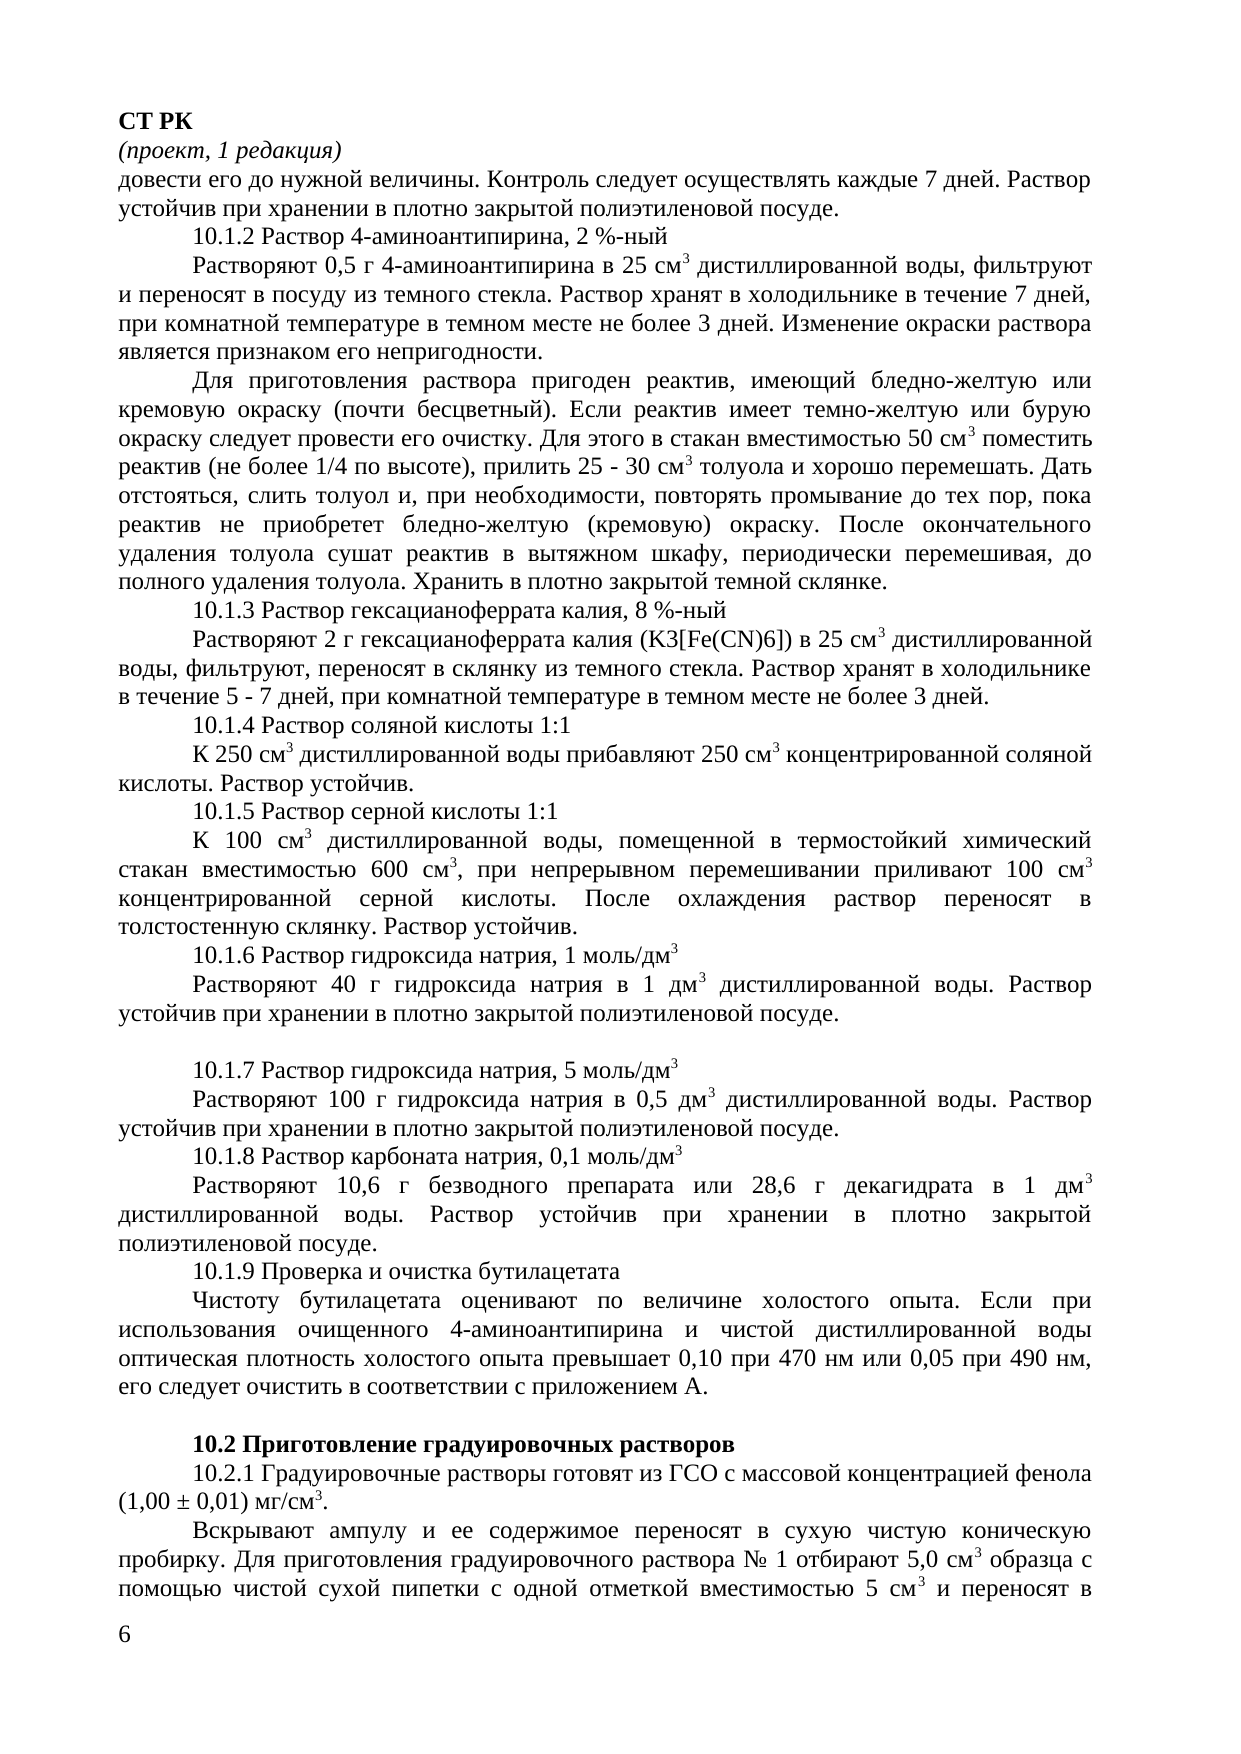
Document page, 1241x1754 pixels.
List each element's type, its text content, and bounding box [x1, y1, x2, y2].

text 10.1.7 Раствор гидроксида натрия, 5 моль/дм3 [118, 1055, 1092, 1084]
text 10.1.5 Раствор серной кислоты 1:1 [118, 796, 1092, 825]
text 10.2.1 Градуировочные растворы готовят из ГСО с массовой концентрацией фенола (1,00 ± 0,01) мг/см3. [118, 1458, 1092, 1515]
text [118, 1515, 1092, 1601]
text Чистоту бутилацетата оценивают по величине холостого опыта. Если при использования очищенного 4-аминоантипирина и чистой дистиллированной воды оптическая плотность холостого опыта превышает 0,10 при 470 нм или 0,05 при 490 нм, его следует очистить в соответствии с приложением А. [118, 1285, 1092, 1400]
text К 100 см3 дистиллированной воды, помещенной в термостойкий химический стакан вместимостью 600 см3, при непрерывном перемешивании приливают 100 см3 концентрированной серной кислоты. После охлаждения раствор переносят в толстостенную склянку. Раствор устойчив. [118, 825, 1092, 940]
text Растворяют 100 г гидроксида натрия в 0,5 дм3 дистиллированной воды. Раствор устойчив при хранении в плотно закрытой полиэтиленовой посуде. [118, 1084, 1092, 1141]
text Для приготовления раствора пригоден реактив, имеющий бледно-желтую или кремовую окраску (почти бесцветный). Если реактив имеет темно-желтую или бурую окраску следует провести его очистку. Для этого в стакан вместимостью 50 см3 поместить реактив (не более 1/4 по высоте), прилить 25 - 30 см3 толуола и хорошо перемешать. Дать отстояться, слить толуол и, при необходимости, повторять промывание до тех пор, пока реактив не приобретет бледно-желтую (кремовую) окраску. После окончательного удаления толуола сушат реактив в вытяжном шкафу, периодически перемешивая, до полного удаления толуола. Хранить в плотно закрытой темной склянке. [118, 365, 1092, 595]
text 10.1.4 Раствор соляной кислоты 1:1 [118, 710, 1092, 739]
text Растворяют 10,6 г безводного препарата или 28,6 г декагидрата в 1 дм3 дистиллированной воды. Раствор устойчив при хранении в плотно закрытой полиэтиленовой посуде. [118, 1170, 1092, 1256]
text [118, 164, 1092, 221]
text 10.1.2 Раствор 4-аминоантипирина, 2 %-ный [118, 221, 1092, 250]
text 10.1.6 Раствор гидроксида натрия, 1 моль/дм3 [118, 940, 1092, 969]
text Растворяют 0,5 г 4-аминоантипирина в 25 см3 дистиллированной воды, фильтруют и переносят в посуду из темного стекла. Раствор хранят в холодильнике в течение 7 дней, при комнатной температуре в темном месте не более 3 дней. Изменение окраски раствора является признаком его непригодности. [118, 250, 1092, 365]
text К 250 см3 дистиллированной воды прибавляют 250 см3 концентрированной соляной кислоты. Раствор устойчив. [118, 739, 1092, 796]
text 10.1.8 Раствор карбоната натрия, 0,1 моль/дм3 [118, 1141, 1092, 1170]
text Растворяют 2 г гексацианоферрата калия (K3[Fe(CN)6]) в 25 см3 дистиллированной воды, фильтруют, переносят в склянку из темного стекла. Раствор хранят в холодильнике в течение 5 - 7 дней, при комнатной температуре в темном месте не более 3 дней. [118, 624, 1092, 710]
text 10.1.9 Проверка и очистка бутилацетата [118, 1256, 1092, 1285]
text 10.2 Приготовление градуировочных растворов [118, 1429, 1092, 1458]
text 10.1.3 Раствор гексацианоферрата калия, 8 %-ный [118, 595, 1092, 624]
text Растворяют 40 г гидроксида натрия в 1 дм3 дистиллированной воды. Раствор устойчив при хранении в плотно закрытой полиэтиленовой посуде. [118, 969, 1092, 1026]
